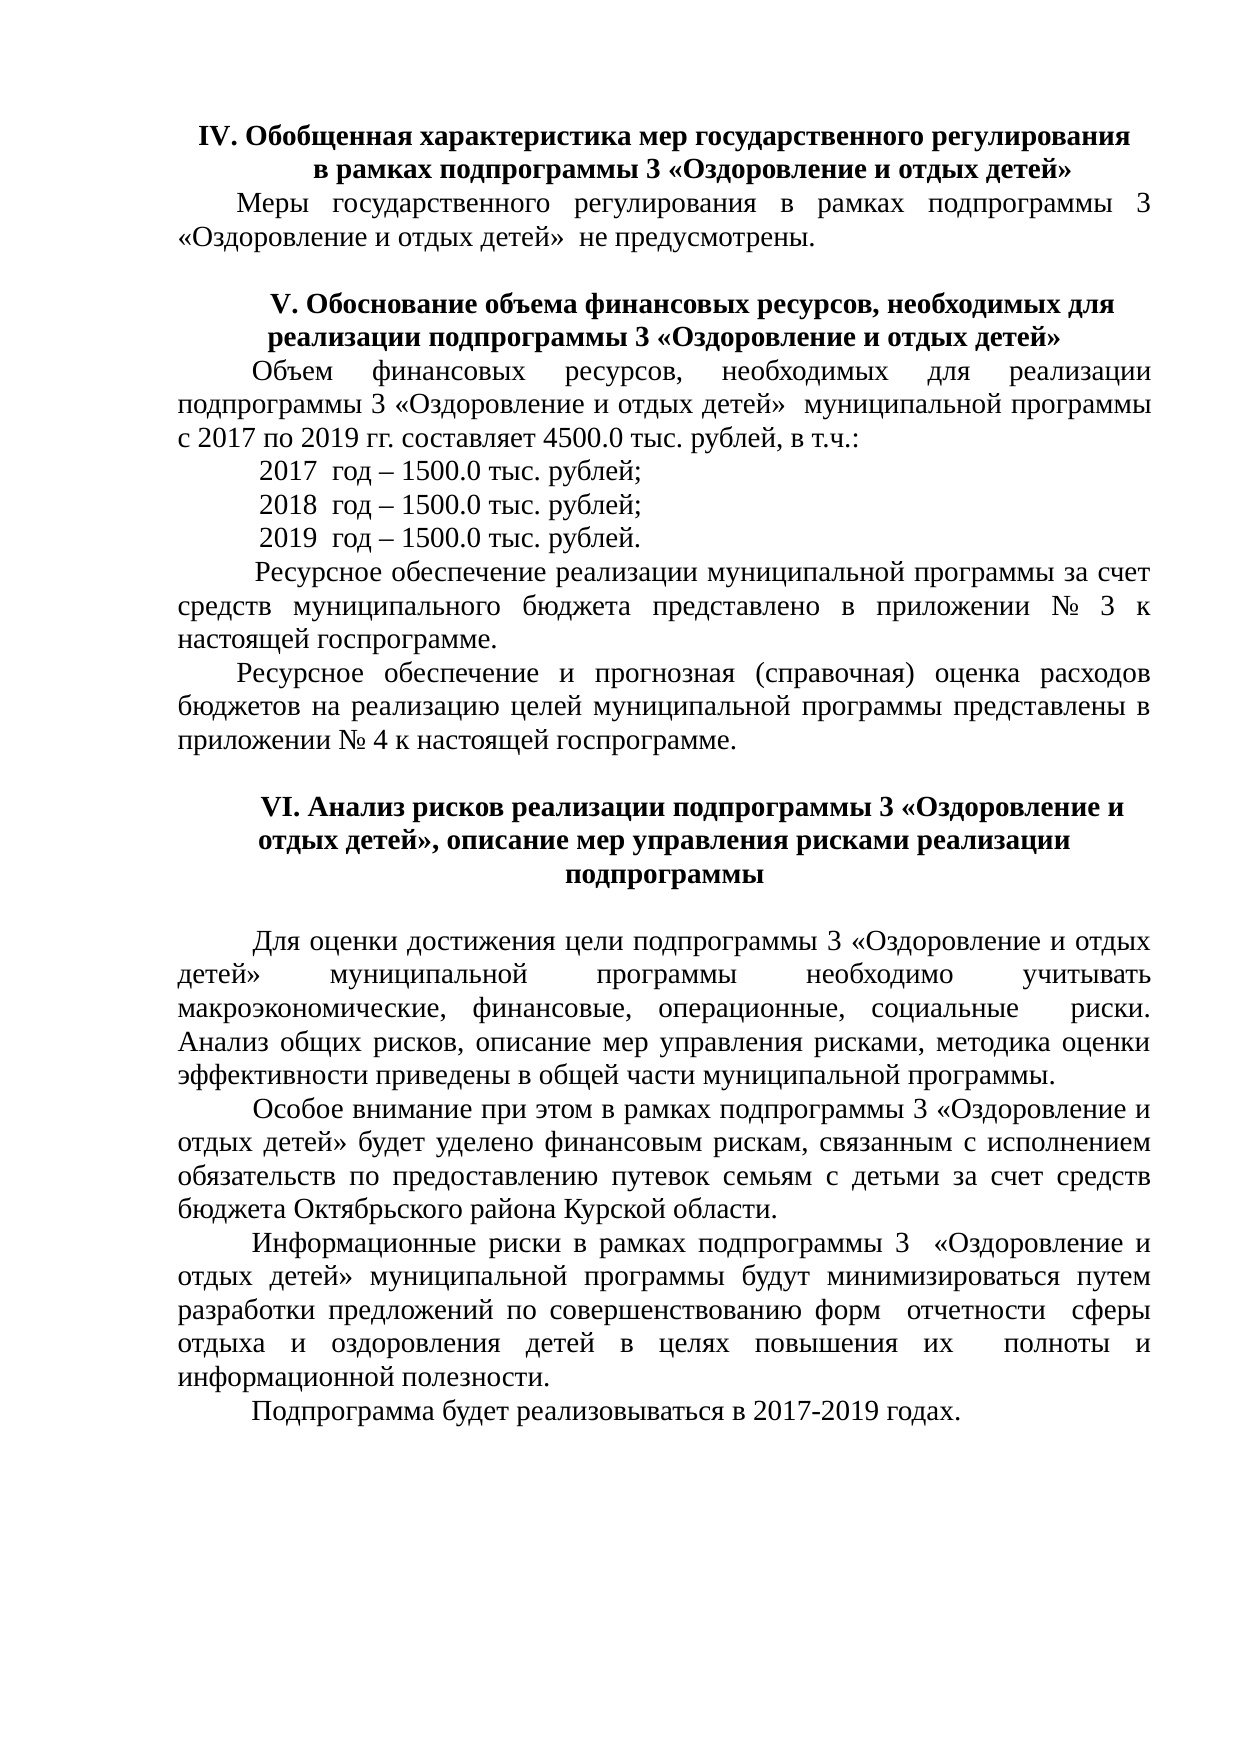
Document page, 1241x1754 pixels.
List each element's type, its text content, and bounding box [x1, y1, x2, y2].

text Меры государственного регулирования в рамках подпрограммы 3 «Оздоровление и отдых детей» не предусмотрены. [177, 185, 1152, 252]
text в рамках подпрограммы 3 «Оздоровление и отдых детей» [177, 152, 1152, 185]
text 2017 год – 1500.0 тыс. рублей; [177, 453, 1152, 487]
text Для оценки достижения цели подпрограммы 3 «Оздоровление и отдых детей» муниципальной программы необходимо учитывать макроэкономические, финансовые, операционные, социальные риски. Анализ общих рисков, описание мер управления рисками, методика оценки эффективности приведены в общей части муниципальной программы. [177, 923, 1152, 1091]
text 2018 год – 1500.0 тыс. рублей; [177, 487, 1152, 521]
text Ресурсное обеспечение реализации муниципальной программы за счет средств муниципального бюджета представлено в приложении № 3 к настоящей госпрограмме. [177, 554, 1152, 655]
text V. Обоснование объема финансовых ресурсов, необходимых для реализации подпрограммы 3 «Оздоровление и отдых детей» [177, 286, 1152, 353]
text 2019 год – 1500.0 тыс. рублей. [177, 521, 1152, 554]
text Особое внимание при этом в рамках подпрограммы 3 «Оздоровление и отдых детей» будет уделено финансовым рискам, связанным с исполнением обязательств по предоставлению путевок семьям с детьми за счет средств бюджета Октябрьского района Курской области. [177, 1091, 1152, 1225]
text Ресурсное обеспечение и прогнозная (справочная) оценка расходов бюджетов на реализацию целей муниципальной программы представлены в приложении № 4 к настоящей госпрограмме. [177, 655, 1152, 755]
text Объем финансовых ресурсов, необходимых для реализации подпрограммы 3 «Оздоровление и отдых детей» муниципальной программы с 2017 по 2019 гг. составляет 4500.0 тыс. рублей, в т.ч.: [177, 353, 1152, 453]
text IV. Обобщенная характеристика мер государственного регулирования [177, 118, 1152, 152]
text Подпрограмма будет реализовываться в 2017-2019 годах. [177, 1393, 1152, 1426]
text VI. Анализ рисков реализации подпрограммы 3 «Оздоровление и отдых детей», описание мер управления рисками реализации подпрограммы [177, 789, 1152, 889]
text Информационные риски в рамках подпрограммы 3 «Оздоровление и отдых детей» муниципальной программы будут минимизироваться путем разработки предложений по совершенствованию форм отчетности сферы отдыха и оздоровления детей в целях повышения их полноты и информационной полезности. [177, 1225, 1152, 1393]
